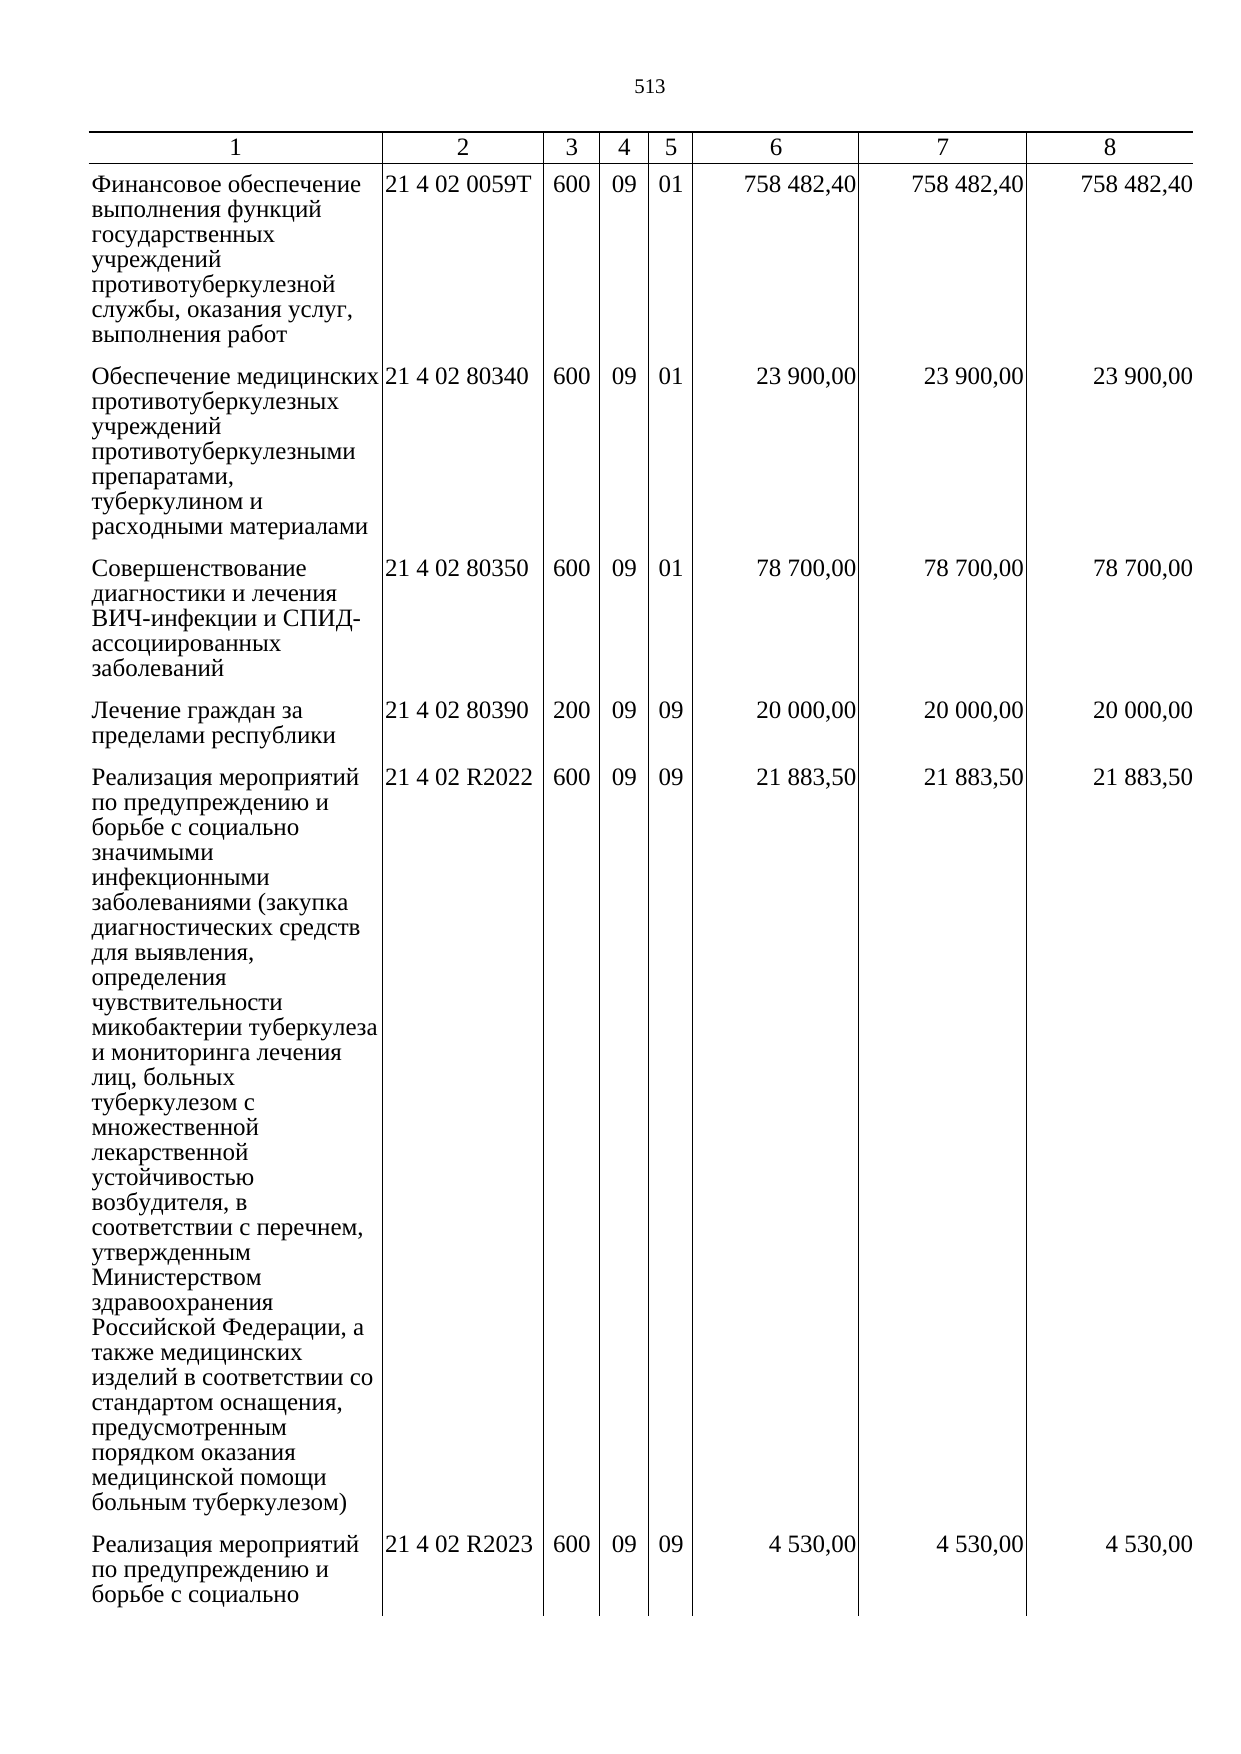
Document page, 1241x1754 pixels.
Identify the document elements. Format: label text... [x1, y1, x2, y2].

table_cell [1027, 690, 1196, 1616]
table_header 8 [1027, 133, 1193, 163]
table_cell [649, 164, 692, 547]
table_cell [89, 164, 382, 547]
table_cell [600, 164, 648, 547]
table_header 1 [89, 133, 382, 163]
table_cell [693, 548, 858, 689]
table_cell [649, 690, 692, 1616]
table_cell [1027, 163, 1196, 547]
table_header 6 [693, 133, 858, 163]
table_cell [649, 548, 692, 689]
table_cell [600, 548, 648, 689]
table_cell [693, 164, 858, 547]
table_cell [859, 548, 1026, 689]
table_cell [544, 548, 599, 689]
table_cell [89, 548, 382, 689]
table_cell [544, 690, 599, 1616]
table_header 5 [649, 133, 692, 163]
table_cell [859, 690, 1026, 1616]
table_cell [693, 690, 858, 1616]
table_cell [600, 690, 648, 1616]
table_header 3 [544, 133, 599, 163]
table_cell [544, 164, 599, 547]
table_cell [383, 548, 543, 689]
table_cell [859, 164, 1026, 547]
table_header 4 [600, 133, 648, 163]
table_header 2 [383, 133, 543, 163]
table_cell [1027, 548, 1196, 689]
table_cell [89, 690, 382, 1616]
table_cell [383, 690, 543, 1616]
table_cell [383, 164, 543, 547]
table_header 7 [859, 133, 1026, 163]
